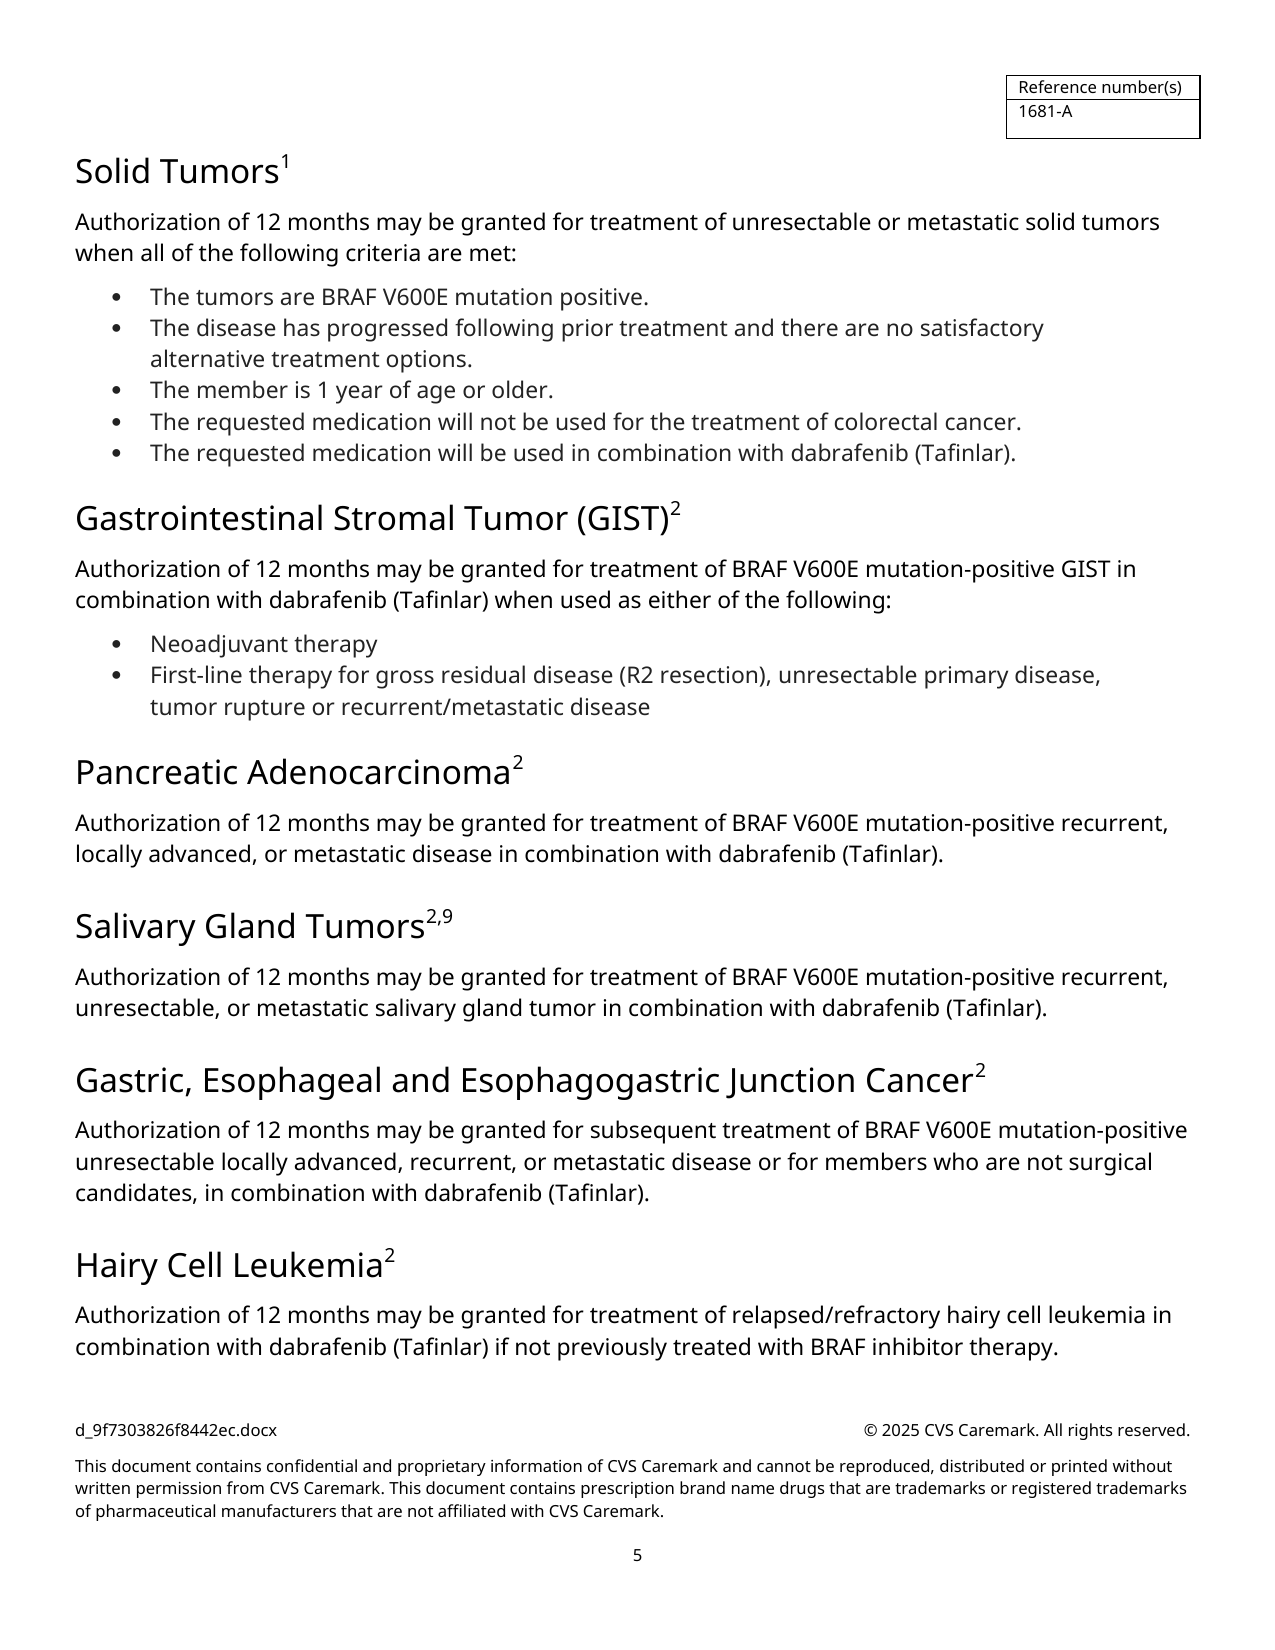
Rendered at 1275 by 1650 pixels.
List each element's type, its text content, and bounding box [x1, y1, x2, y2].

subtitle Gastrointestinal Stromal Tumor (GIST)2 [75, 495, 1200, 541]
list The requested medication will be used in combination with dabrafenib (Tafinlar). [112, 437, 1161, 468]
text Authorization of 12 months may be granted for treatment of BRAF V600E mutation-positive GIST in combination with dabrafenib (Tafinlar) when used as either of the following: [75, 553, 1200, 616]
list The member is 1 year of age or older. [112, 374, 1161, 406]
text Authorization of 12 months may be granted for treatment of relapsed/refractory hairy cell leukemia in combination with dabrafenib (Tafinlar) if not previously treated with BRAF inhibitor therapy. [75, 1299, 1200, 1362]
subtitle Pancreatic Adenocarcinoma2 [75, 749, 1200, 794]
list The requested medication will not be used for the treatment of colorectal cancer. [112, 406, 1161, 437]
text Authorization of 12 months may be granted for treatment of BRAF V600E mutation-positive recurrent, unresectable, or metastatic salivary gland tumor in combination with dabrafenib (Tafinlar). [75, 961, 1200, 1023]
subtitle Gastric, Esophageal and Esophagogastric Junction Cancer2 [75, 1056, 1200, 1102]
subtitle Salivary Gland Tumors2,9 [75, 903, 1200, 948]
subtitle Solid Tumors1 [75, 148, 1200, 193]
list The disease has progressed following prior treatment and there are no satisfactory alternative treatment options. [112, 312, 1161, 374]
text Authorization of 12 months may be granted for treatment of BRAF V600E mutation-positive recurrent, locally advanced, or metastatic disease in combination with dabrafenib (Tafinlar). [75, 807, 1200, 869]
text Authorization of 12 months may be granted for subsequent treatment of BRAF V600E mutation-positive unresectable locally advanced, recurrent, or metastatic disease or for members who are not surgical candidates, in combination with dabrafenib (Tafinlar). [75, 1114, 1200, 1208]
subtitle Hairy Cell Leukemia2 [75, 1241, 1200, 1287]
text Authorization of 12 months may be granted for treatment of unresectable or metastatic solid tumors when all of the following criteria are met: [75, 206, 1200, 268]
list First-line therapy for gross residual disease (R2 resection), unresectable primary disease, tumor rupture or recurrent/metastatic disease [112, 659, 1161, 722]
list Neoadjuvant therapy [112, 628, 1161, 659]
list The tumors are BRAF V600E mutation positive. [112, 281, 1161, 312]
